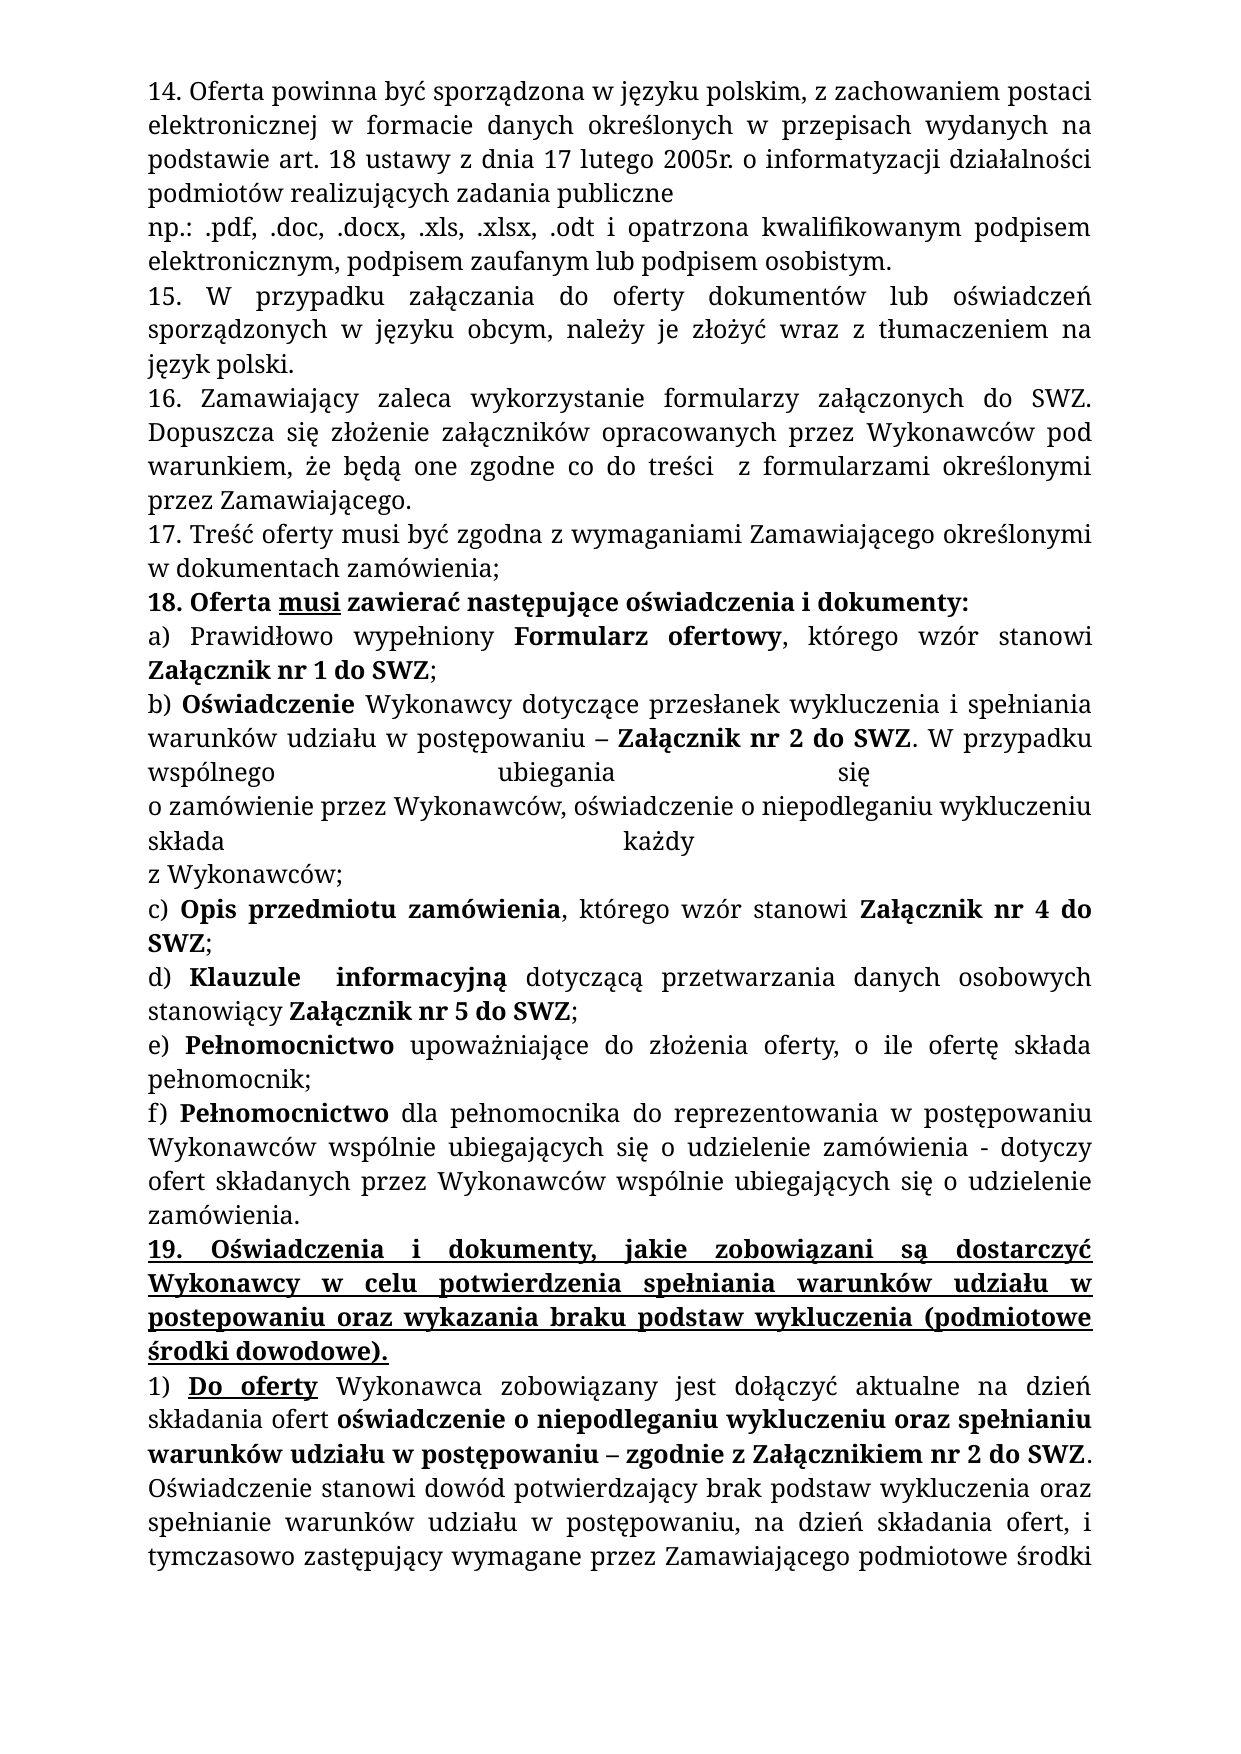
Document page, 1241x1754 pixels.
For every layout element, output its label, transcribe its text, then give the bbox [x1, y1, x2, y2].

text 19. Oświadczenia i dokumenty, jakie zobowiązani są dostarczyć Wykonawcy w celu potwierdzenia spełniania warunków udziału w postepowaniu oraz wykazania braku podstaw wykluczenia (podmiotowe środki dowodowe). [148, 1263, 1093, 1295]
text 19. Oświadczenia i dokumenty, jakie zobowiązani są dostarczyć Wykonawcy w celu potwierdzenia spełniania warunków udziału w postepowaniu oraz wykazania braku podstaw wykluczenia (podmiotowe środki dowodowe). [148, 1331, 1093, 1368]
text e) Pełnomocnictwo upoważniające do złożenia oferty, o ile ofertę składa pełnomocnik; [148, 1027, 1093, 1096]
text 18. Oferta musi zawierać następujące oświadczenia i dokumenty: [148, 585, 1093, 619]
text np.: .pdf, .doc, .docx, .xls, .xlsx, .odt i opatrzona kwalifikowanym podpisem elektronicznym, podpisem zaufanym lub podpisem osobistym. [148, 210, 1093, 278]
text d) Klauzule informacyjną dotyczącą przetwarzania danych osobowych stanowiący Załącznik nr 5 do SWZ; [148, 959, 1093, 1027]
text 15. W przypadku załączania do oferty dokumentów lub oświadczeń sporządzonych w języku obcym, należy je złożyć wraz z tłumaczeniem na język polski. [148, 278, 1093, 380]
text 19. Oświadczenia i dokumenty, jakie zobowiązani są dostarczyć Wykonawcy w celu potwierdzenia spełniania warunków udziału w postepowaniu oraz wykazania braku podstaw wykluczenia (podmiotowe środki dowodowe). [148, 1297, 1093, 1329]
text a) Prawidłowo wypełniony Formularz ofertowy, którego wzór stanowi Załącznik nr 1 do SWZ; [148, 619, 1093, 687]
text c) Opis przedmiotu zamówienia, którego wzór stanowi Załącznik nr 4 do SWZ; [148, 891, 1093, 959]
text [148, 1368, 1093, 1572]
text b) Oświadczenie Wykonawcy dotyczące przesłanek wykluczenia i spełniania warunków udziału w postępowaniu – Załącznik nr 2 do SWZ. W przypadku wspólnego ubiegania się o zamówienie przez Wykonawców, oświadczenie o niepodleganiu wykluczeniu składa każdy z Wykonawców; [148, 687, 1093, 891]
text 19. Oświadczenia i dokumenty, jakie zobowiązani są dostarczyć Wykonawcy w celu potwierdzenia spełniania warunków udziału w postepowaniu oraz wykazania braku podstaw wykluczenia (podmiotowe środki dowodowe). [148, 1232, 1093, 1261]
text f) Pełnomocnictwo dla pełnomocnika do reprezentowania w postępowaniu Wykonawców wspólnie ubiegających się o udzielenie zamówienia - dotyczy ofert składanych przez Wykonawców wspólnie ubiegających się o udzielenie zamówienia. [148, 1096, 1093, 1232]
text 14. Oferta powinna być sporządzona w języku polskim, z zachowaniem postaci elektronicznej w formacie danych określonych w przepisach wydanych na podstawie art. 18 ustawy z dnia 17 lutego 2005r. o informatyzacji działalności podmiotów realizujących zadania publiczne [148, 74, 1093, 210]
text 17. Treść oferty musi być zgodna z wymaganiami Zamawiającego określonymi w dokumentach zamówienia; [148, 517, 1093, 585]
text 16. Zamawiający zaleca wykorzystanie formularzy załączonych do SWZ. Dopuszcza się złożenie załączników opracowanych przez Wykonawców pod warunkiem, że będą one zgodne co do treści z formularzami określonymi przez Zamawiającego. [148, 380, 1093, 517]
